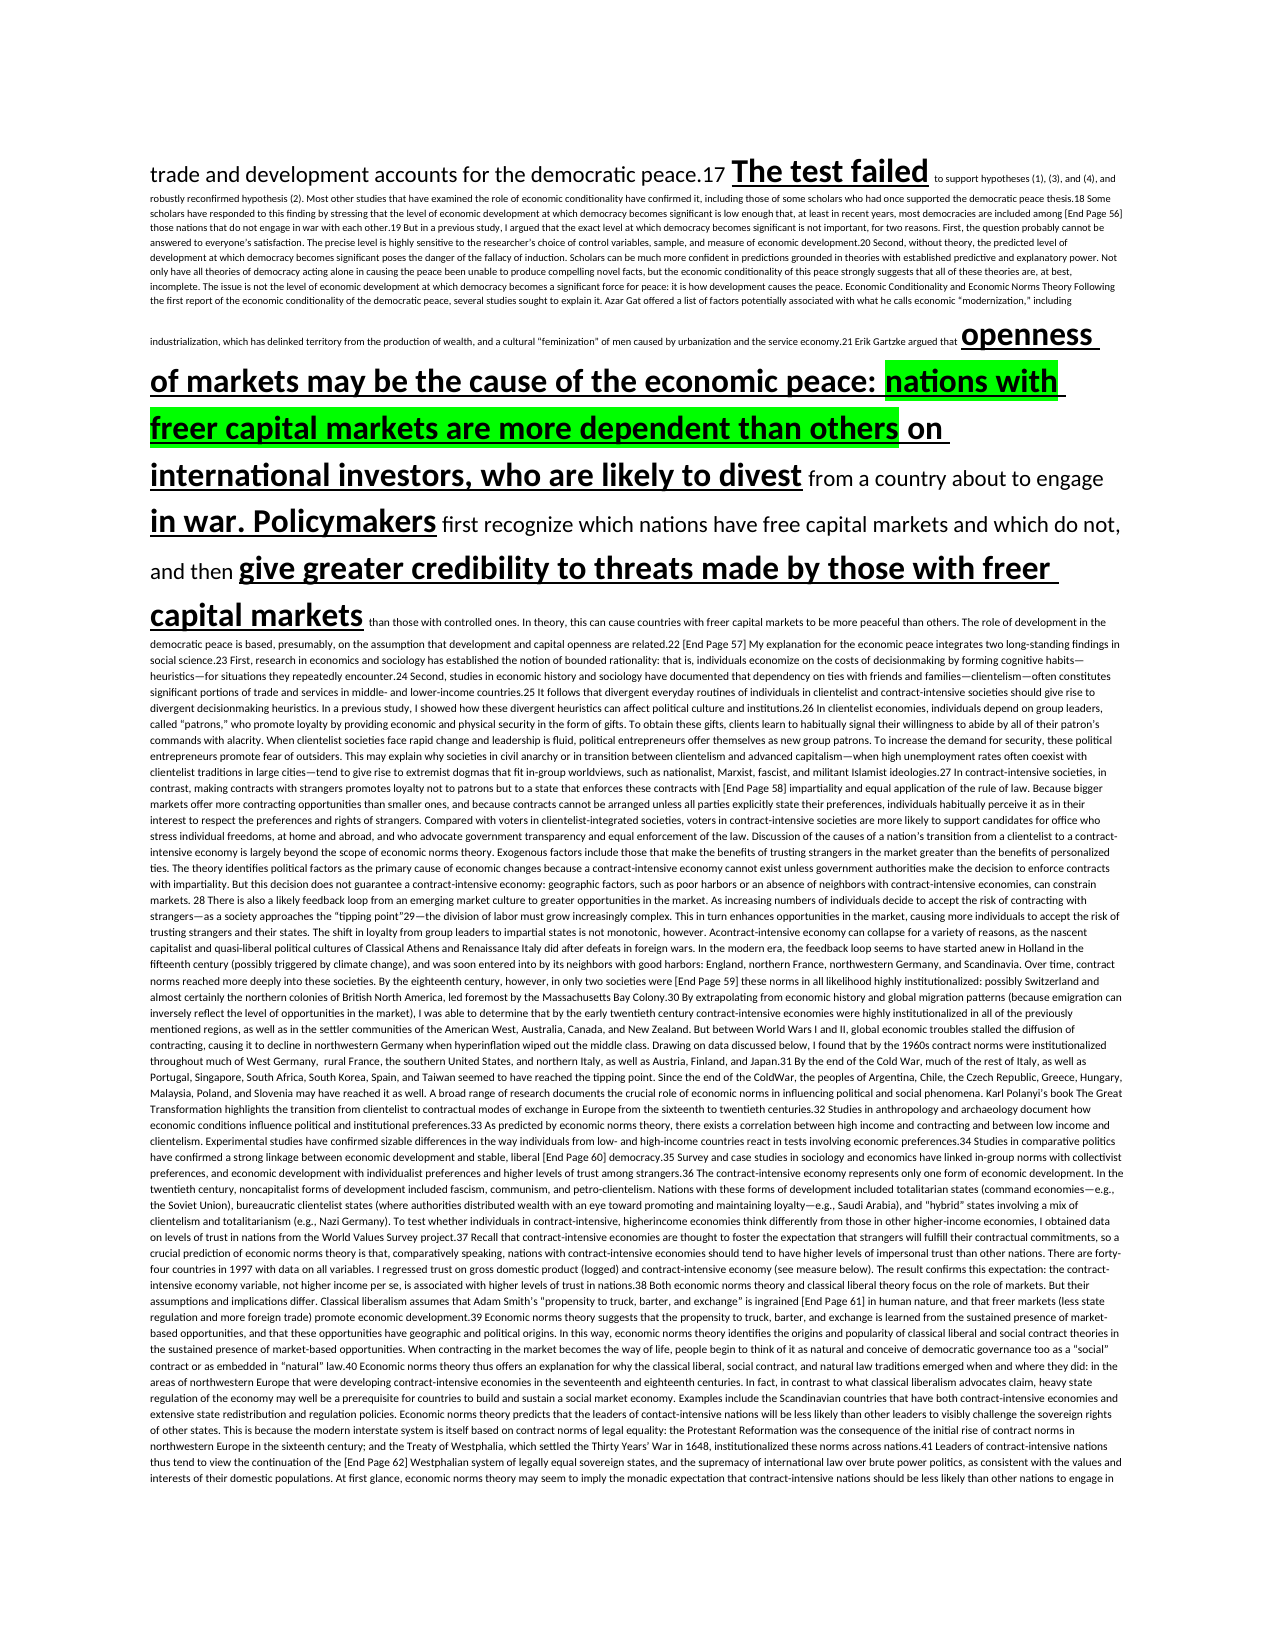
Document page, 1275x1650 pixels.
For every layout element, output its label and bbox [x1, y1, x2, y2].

text [150, 150, 1125, 1485]
